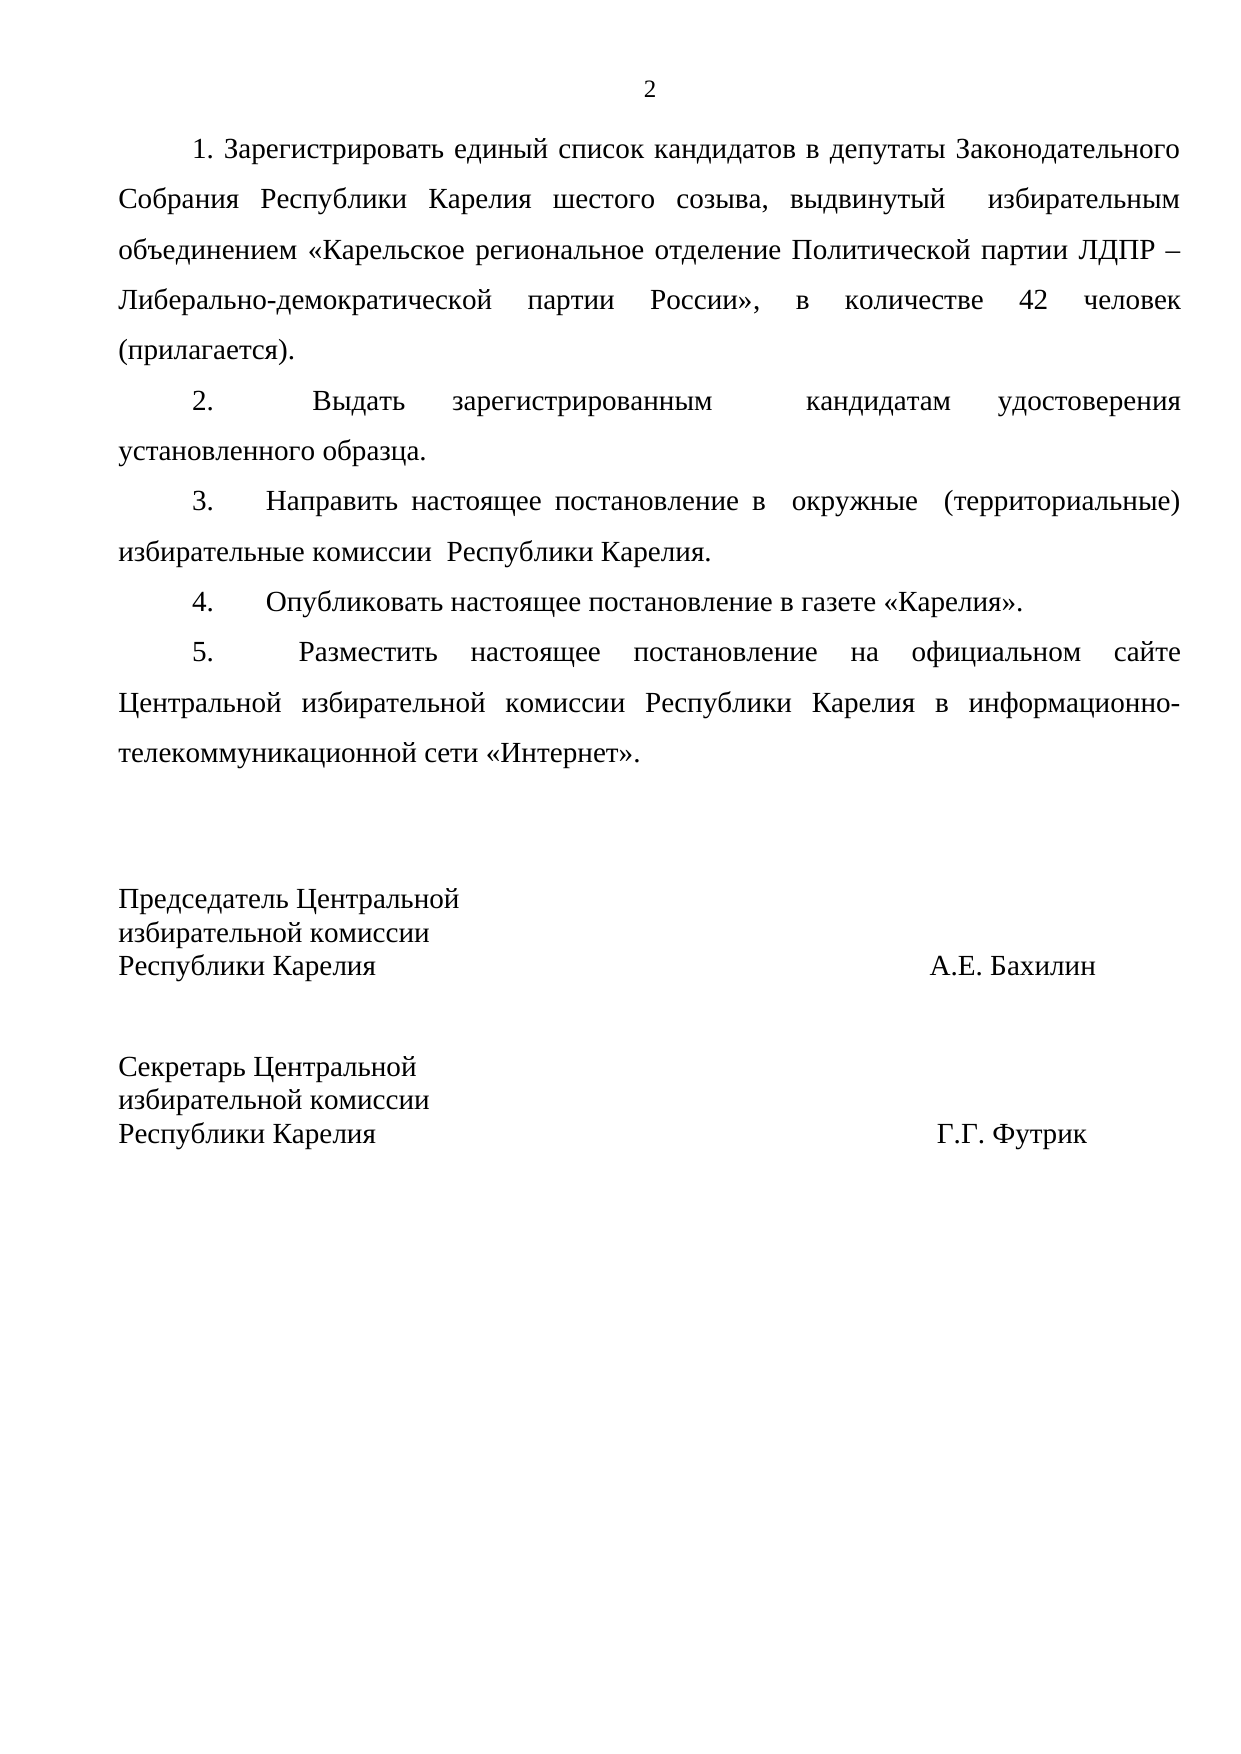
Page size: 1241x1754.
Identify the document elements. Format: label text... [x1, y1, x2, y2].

text Республики Карелия Г.Г. Футрик [118, 1116, 1181, 1149]
text Республики Карелия А.Е. Бахилин [118, 948, 1181, 982]
text 3. Направить настоящее постановление в окружные (территориальные) избирательные комиссии Республики Карелия. [118, 483, 1181, 567]
text 5. Разместить настоящее постановление на официальном сайте Центральной избирательной комиссии Республики Карелия в информационно-телекоммуникационной сети «Интернет». [118, 634, 1181, 768]
text 1. Зарегистрировать единый список кандидатов в депутаты Законодательного Собрания Республики Карелия шестого созыва, выдвинутый избирательным объединением «Карельское региональное отделение Политической партии ЛДПР – Либерально-демократической партии России», в количестве 42 человек (прилагается). [118, 131, 1181, 366]
text избирательной комиссии [118, 915, 1181, 948]
text избирательной комиссии [118, 1082, 1181, 1116]
text Секретарь Центральной [118, 1049, 1181, 1082]
text Председатель Центральной [118, 881, 1181, 915]
text 4. Опубликовать настоящее постановление в газете «Карелия». [118, 584, 1181, 618]
text 2. Выдать зарегистрированным кандидатам удостоверения установленного образца. [118, 383, 1181, 467]
